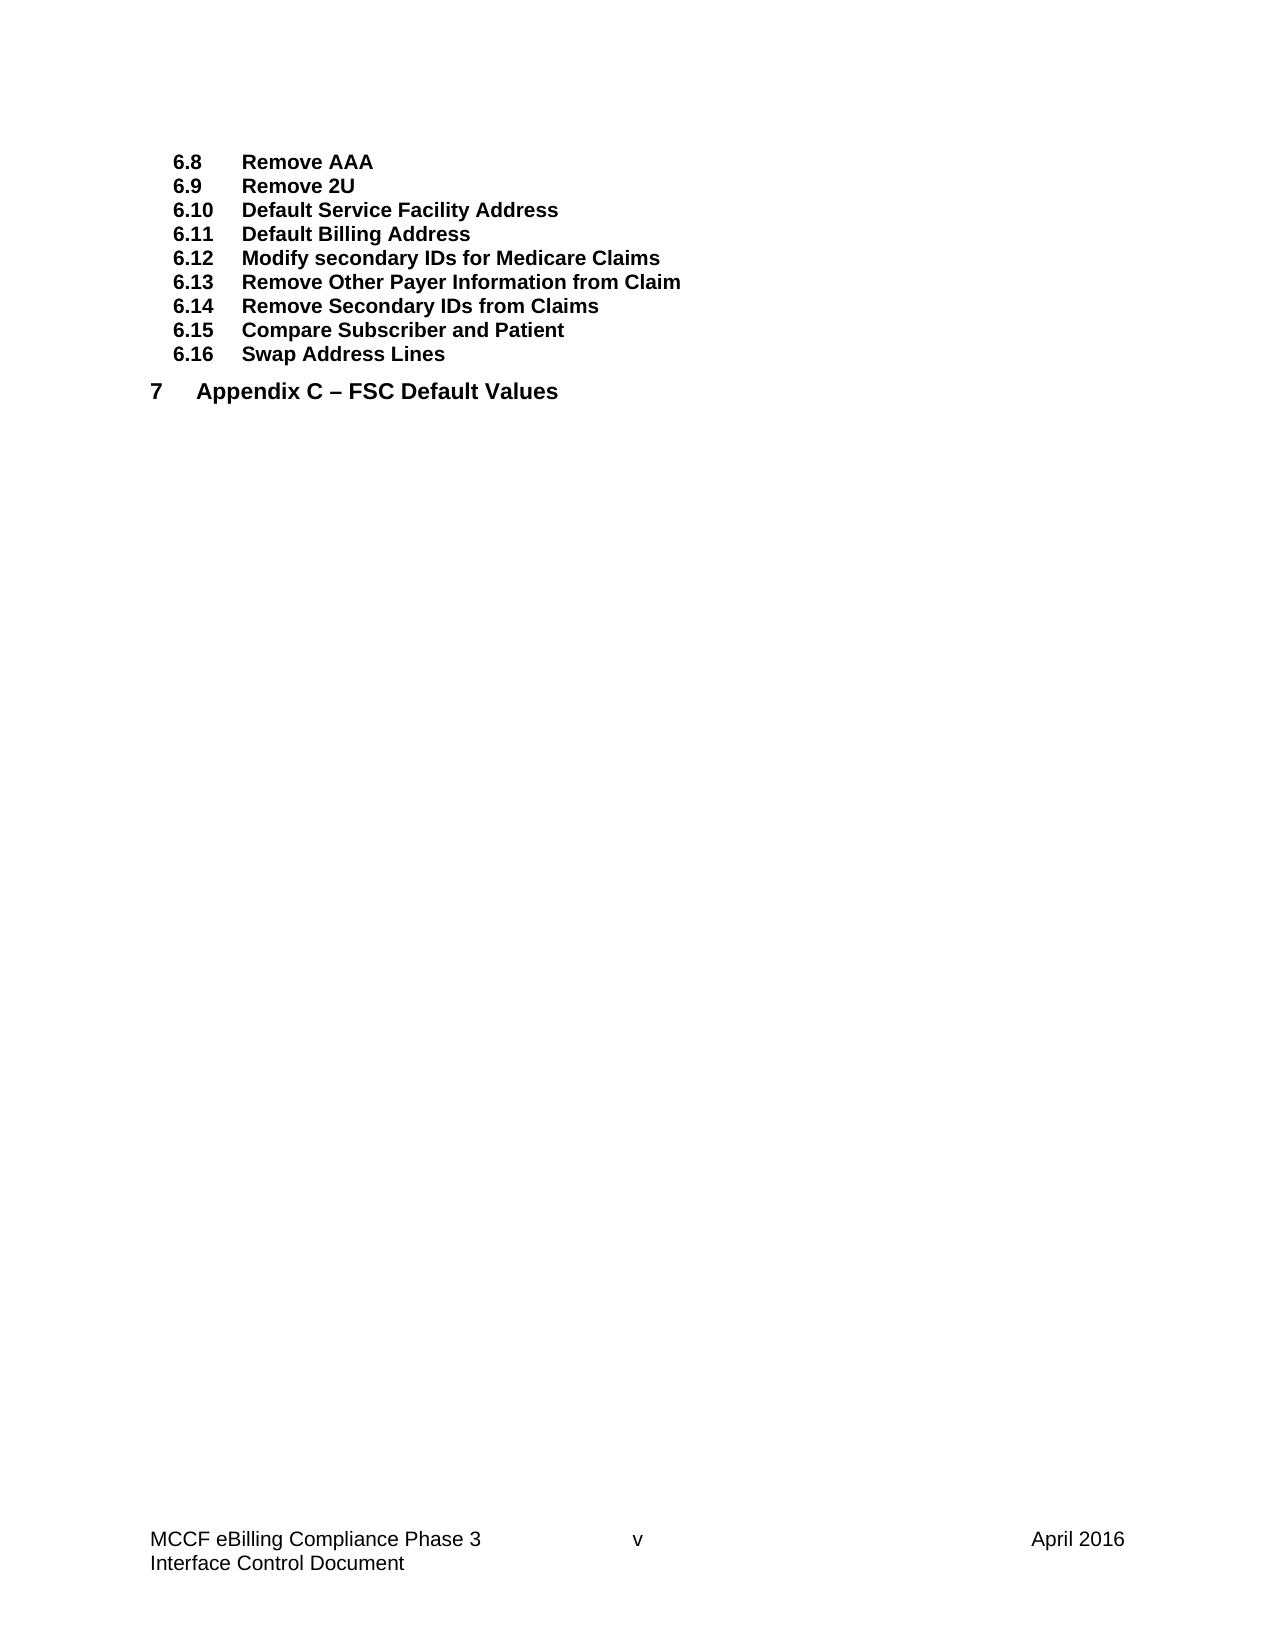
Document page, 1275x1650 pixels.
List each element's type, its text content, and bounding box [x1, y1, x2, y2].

text 6.16 Swap Address Lines 19 [173, 342, 1125, 366]
text 6.14 Remove Secondary IDs from Claims 17 [173, 294, 1125, 318]
text 6.13 Remove Other Payer Information from Claim 16 [173, 270, 1125, 294]
text 6.11 Default Billing Address 13 [173, 222, 1125, 246]
text 6.9 Remove 2U 10 [173, 174, 1125, 198]
text 6.12 Modify secondary IDs for Medicare Claims 14 [173, 246, 1125, 270]
text 6.10 Default Service Facility Address 11 [173, 198, 1125, 222]
text 6.15 Compare Subscriber and Patient 18 [173, 318, 1125, 342]
text 7 Appendix C – FSC Default Values 1 [150, 378, 1125, 404]
text 6.8 Remove AAA 9 [173, 150, 1125, 174]
